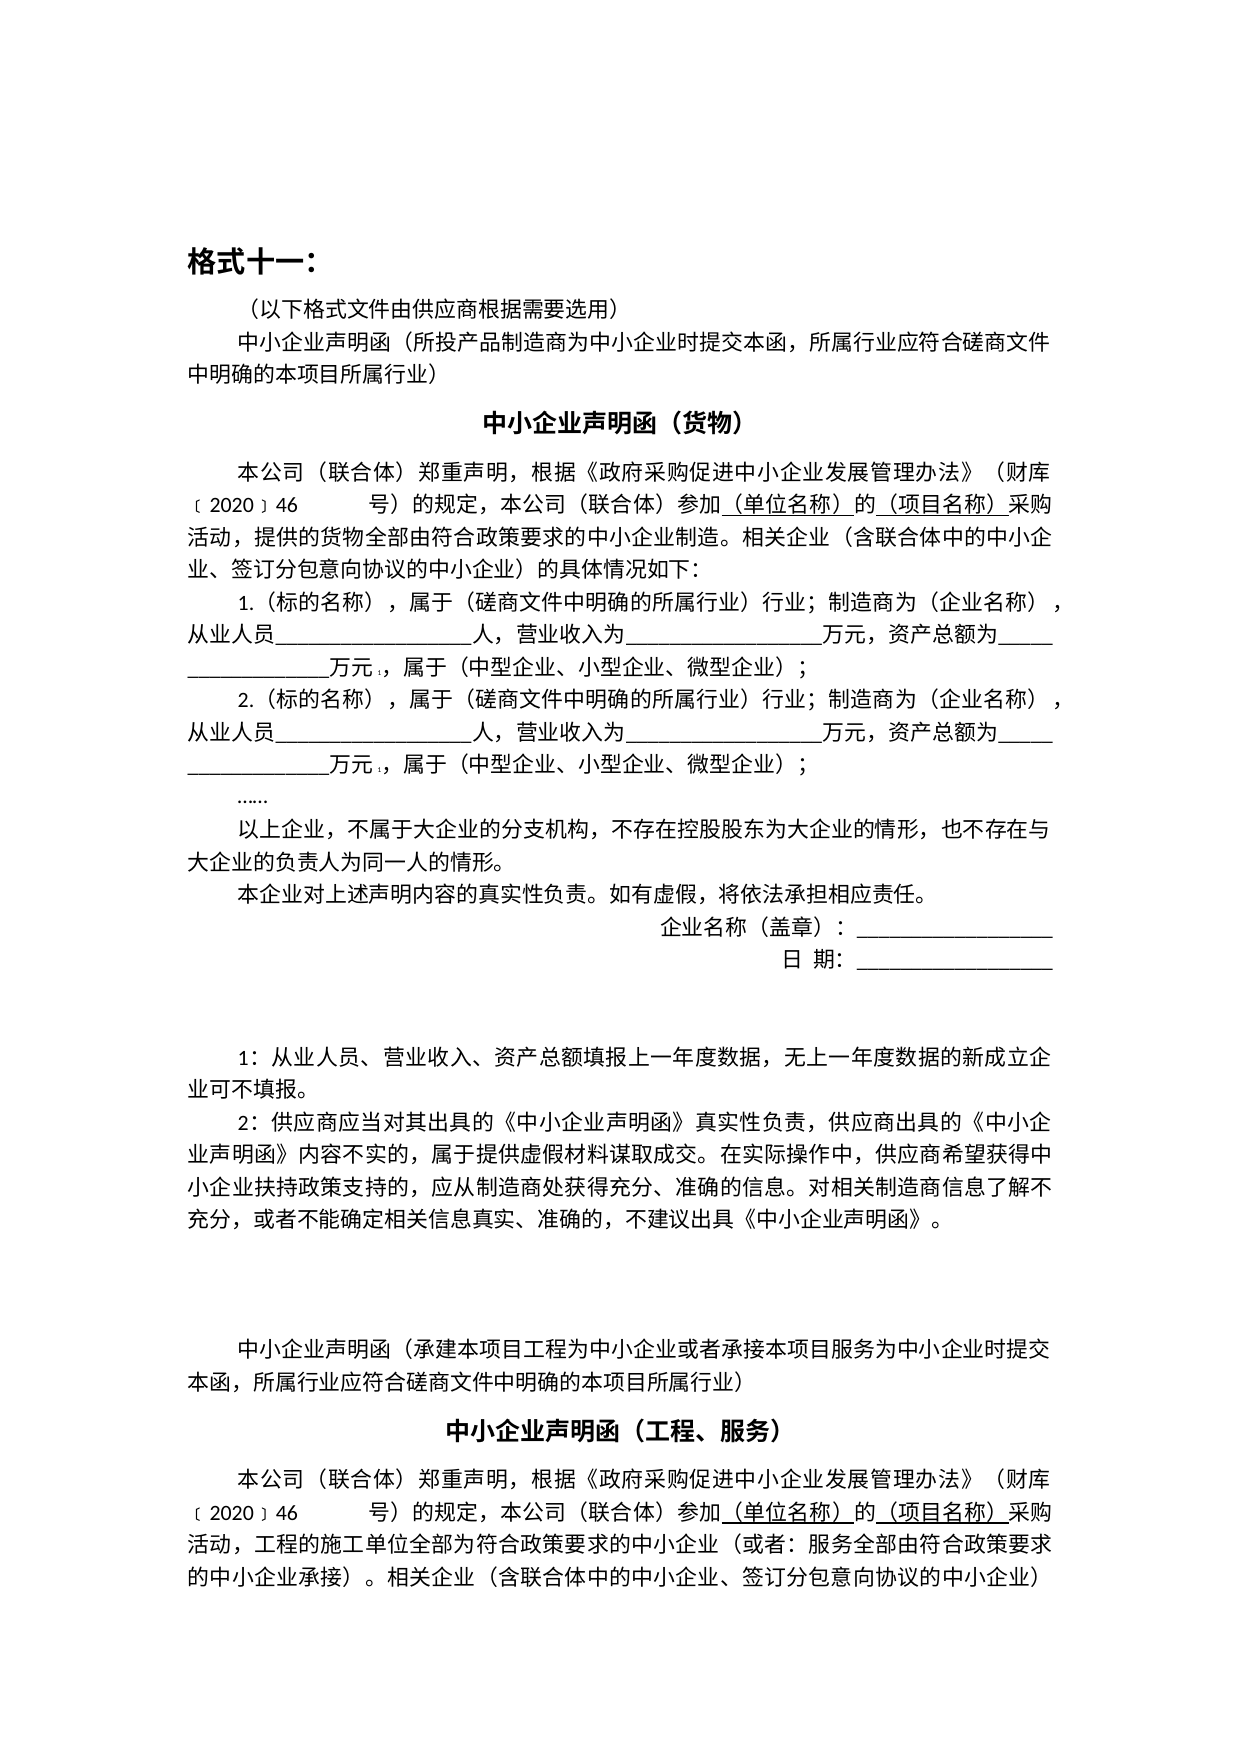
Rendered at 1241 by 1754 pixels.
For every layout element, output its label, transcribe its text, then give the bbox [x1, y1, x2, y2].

text 2.（标的名称），属于（磋商文件中明确的所属行业）行业；制造商为（企业名称），从业人员__________________人，营业收入为__________________万元，资产总额为__________________万元1，属于（中型企业、小型企业、微型企业）； [187, 682, 1053, 779]
text 中小企业声明函（所投产品制造商为中小企业时提交本函，所属行业应符合磋商文件中明确的本项目所属行业） [187, 324, 1053, 389]
text 中小企业声明函（承建本项目工程为中小企业或者承接本项目服务为中小企业时提交本函，所属行业应符合磋商文件中明确的本项目所属行业） [187, 1332, 1053, 1397]
text 中小企业声明函（工程、服务） [187, 1397, 1053, 1462]
text 2：供应商应当对其出具的《中小企业声明函》真实性负责，供应商出具的《中小企业声明函》内容不实的，属于提供虚假材料谋取成交。在实际操作中，供应商希望获得中小企业扶持政策支持的，应从制造商处获得充分、准确的信息。对相关制造商信息了解不充分，或者不能确定相关信息真实、准确的，不建议出具《中小企业声明函》。 [187, 1104, 1053, 1234]
text 企业名称（盖章）：__________________ [187, 909, 1053, 942]
text 1.（标的名称），属于（磋商文件中明确的所属行业）行业；制造商为（企业名称），从业人员__________________人，营业收入为__________________万元，资产总额为__________________万元1，属于（中型企业、小型企业、微型企业）； [187, 584, 1053, 682]
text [187, 1462, 1053, 1592]
text 日 期：__________________ [187, 942, 1053, 974]
text 以上企业，不属于大企业的分支机构，不存在控股股东为大企业的情形，也不存在与大企业的负责人为同一人的情形。 [187, 812, 1053, 877]
text （以下格式文件由供应商根据需要选用） [187, 292, 1053, 324]
text …… [187, 779, 1053, 812]
text 中小企业声明函（货物） [187, 389, 1053, 454]
text 格式十一： [187, 227, 1053, 292]
text 本企业对上述声明内容的真实性负责。如有虚假，将依法承担相应责任。 [187, 877, 1053, 909]
text 本公司（联合体）郑重声明，根据《政府采购促进中小企业发展管理办法》（财库﹝2020﹞46 号）的规定，本公司（联合体）参加（单位名称）的（项目名称）采购活动，提供的货物全部由符合政策要求的中小企业制造。相关企业（含联合体中的中小企业、签订分包意向协议的中小企业）的具体情况如下： [187, 454, 1053, 584]
text 1：从业人员、营业收入、资产总额填报上一年度数据，无上一年度数据的新成立企业可不填报。 [187, 1039, 1053, 1104]
